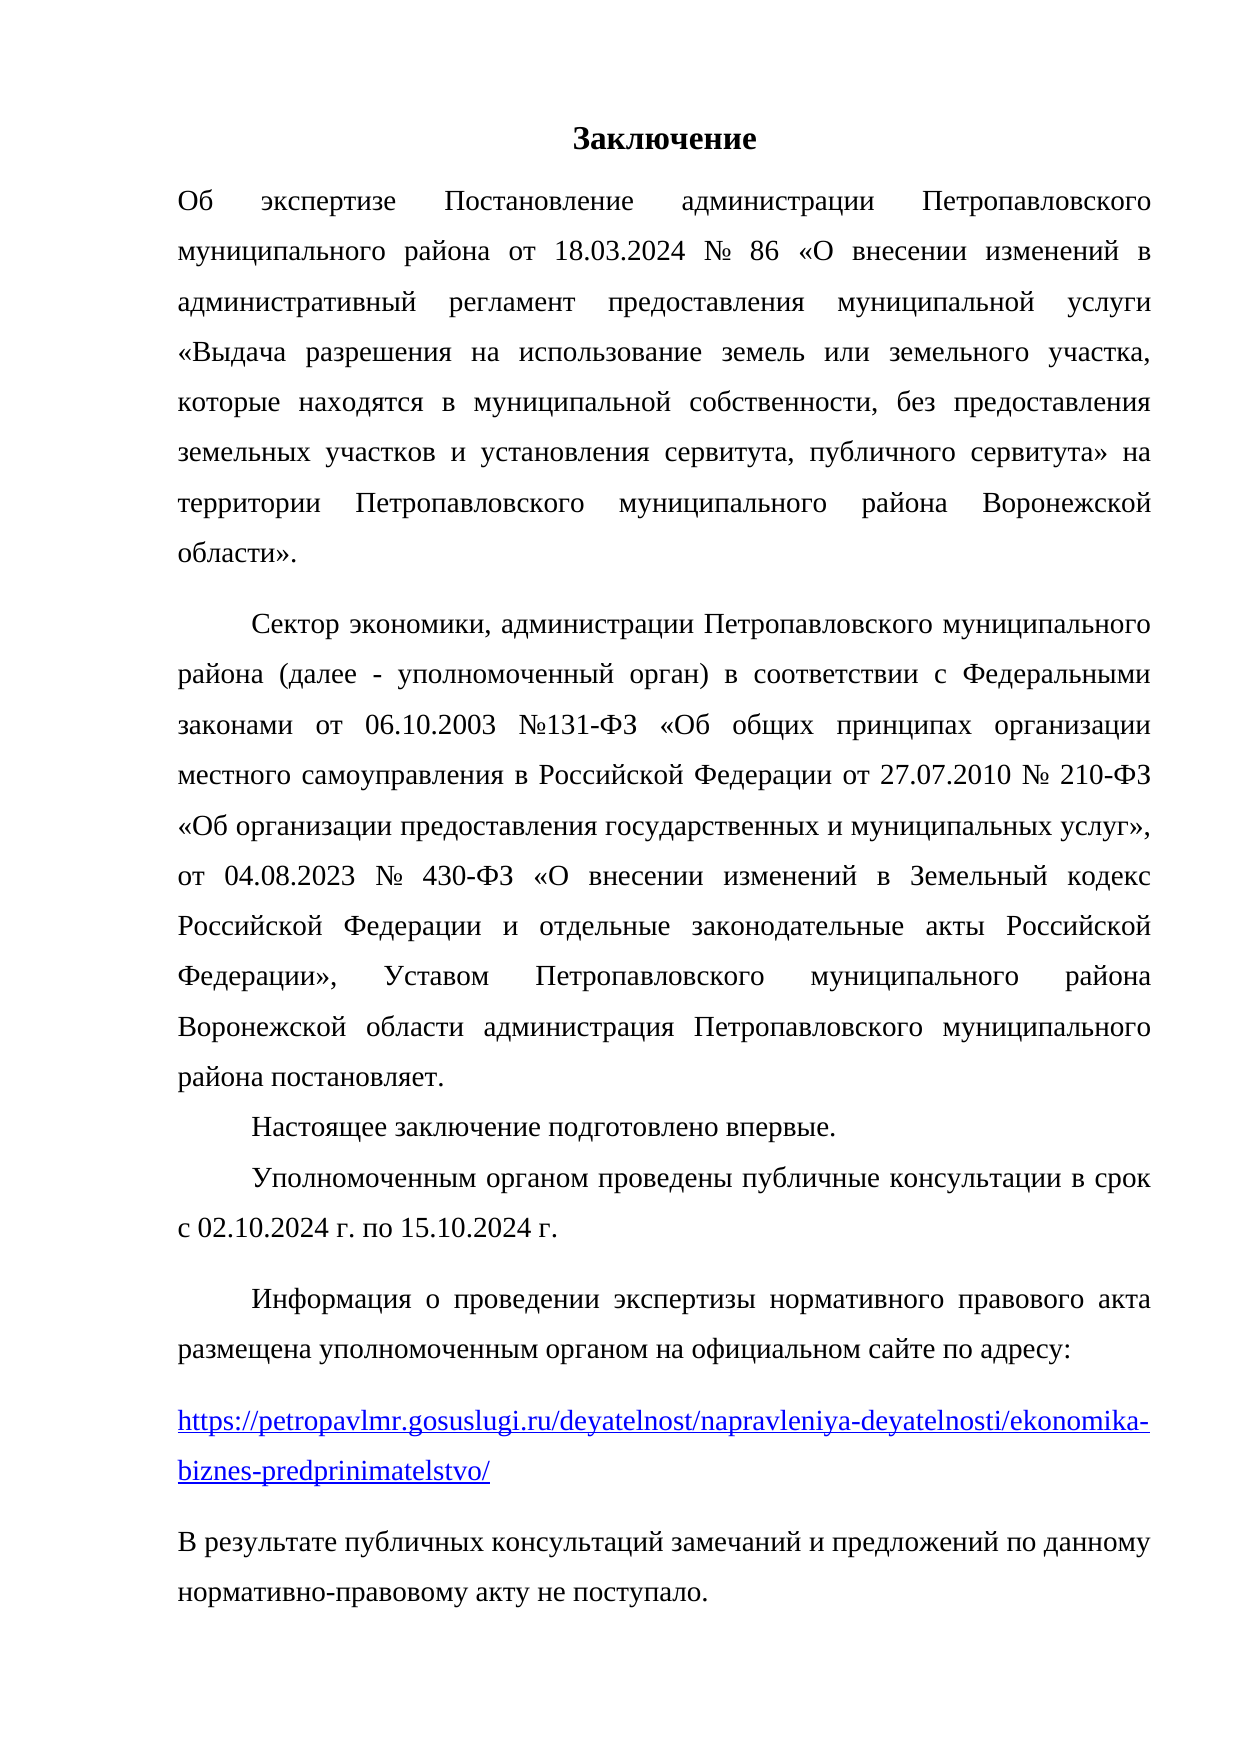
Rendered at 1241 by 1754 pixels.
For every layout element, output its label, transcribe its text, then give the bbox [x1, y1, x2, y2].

text Об экспертизе Постановление администрации Петропавловского муниципального района от 18.03.2024 № 86 «О внесении изменений в административный регламент предоставления муниципальной услуги «Выдача разрешения на использование земель или земельного участка, которые находятся в муниципальной собственности, без предоставления земельных участков и установления сервитута, публичного сервитута» на территории Петропавловского муниципального района Воронежской области». [177, 183, 1152, 569]
text В результате публичных консультаций замечаний и предложений по данному нормативно-правовому акту не поступало. [177, 1524, 1152, 1608]
text Уполномоченным органом проведены публичные консультации в срок с 02.10.2024 г. по 15.10.2024 г. [177, 1160, 1152, 1244]
text https://petropavlmr.gosuslugi.ru/deyatelnost/napravleniya-deyatelnosti/ekonomika-biznes-predprinimatelstvo/ [177, 1403, 1152, 1487]
text Настоящее заключение подготовлено впервые. [177, 1109, 1152, 1143]
text Заключение [177, 118, 1152, 156]
text Информация о проведении экспертизы нормативного правового акта размещена уполномоченным органом на официальном сайте по адресу: [177, 1281, 1152, 1365]
text Сектор экономики, администрации Петропавловского муниципального района (далее - уполномоченный орган) в соответствии с Федеральными законами от 06.10.2003 №131-ФЗ «Об общих принципах организации местного самоуправления в Российской Федерации от 27.07.2010 № 210-ФЗ «Об организации предоставления государственных и муниципальных услуг», от 04.08.2023 № 430-ФЗ «О внесении изменений в Земельный кодекс Российской Федерации и отдельные законодательные акты Российской Федерации», Уставом Петропавловского муниципального района Воронежской области администрация Петропавловского муниципального района постановляет. [177, 606, 1152, 1093]
